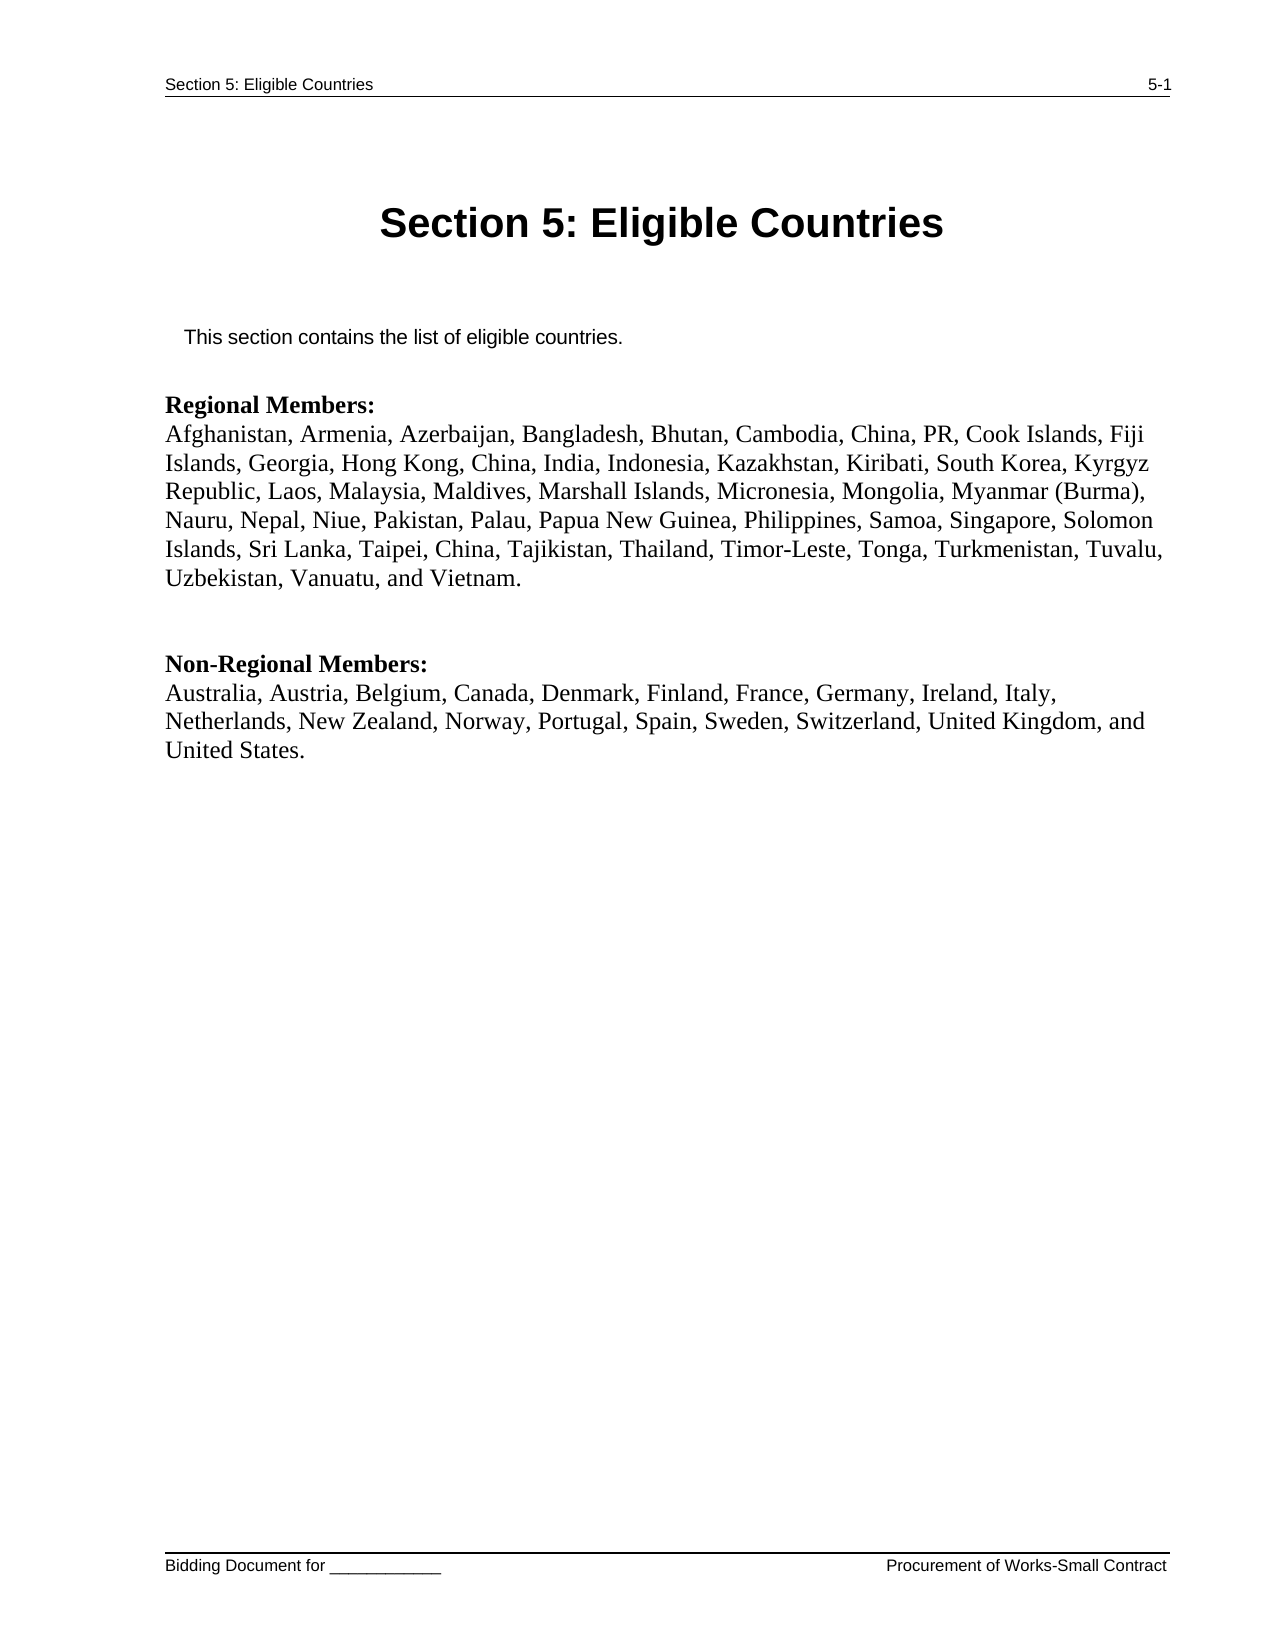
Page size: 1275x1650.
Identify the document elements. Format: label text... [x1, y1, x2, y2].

text Regional Members: [165, 390, 1170, 419]
subtitle This section contains the list of eligible countries. [184, 325, 1140, 349]
subtitle Section 5: Eligible Countries [184, 198, 1140, 246]
text Australia, Austria, Belgium, Canada, Denmark, Finland, France, Germany, Ireland, Italy, Netherlands, New Zealand, Norway, Portugal, Spain, Sweden, Switzerland, United Kingdom, and United States. [165, 678, 1170, 764]
text Non-Regional Members: [165, 649, 1170, 678]
text Afghanistan, Armenia, Azerbaijan, Bangladesh, Bhutan, Cambodia, China, PR, Cook Islands, Fiji Islands, Georgia, Hong Kong, China, India, Indonesia, Kazakhstan, Kiribati, South Korea, Kyrgyz Republic, Laos, Malaysia, Maldives, Marshall Islands, Micronesia, Mongolia, Myanmar (Burma), Nauru, Nepal, Niue, Pakistan, Palau, Papua New Guinea, Philippines, Samoa, Singapore, Solomon Islands, Sri Lanka, Taipei, China, Tajikistan, Thailand, Timor-Leste, Tonga, Turkmenistan, Tuvalu, Uzbekistan, Vanuatu, and Vietnam. [165, 419, 1170, 591]
